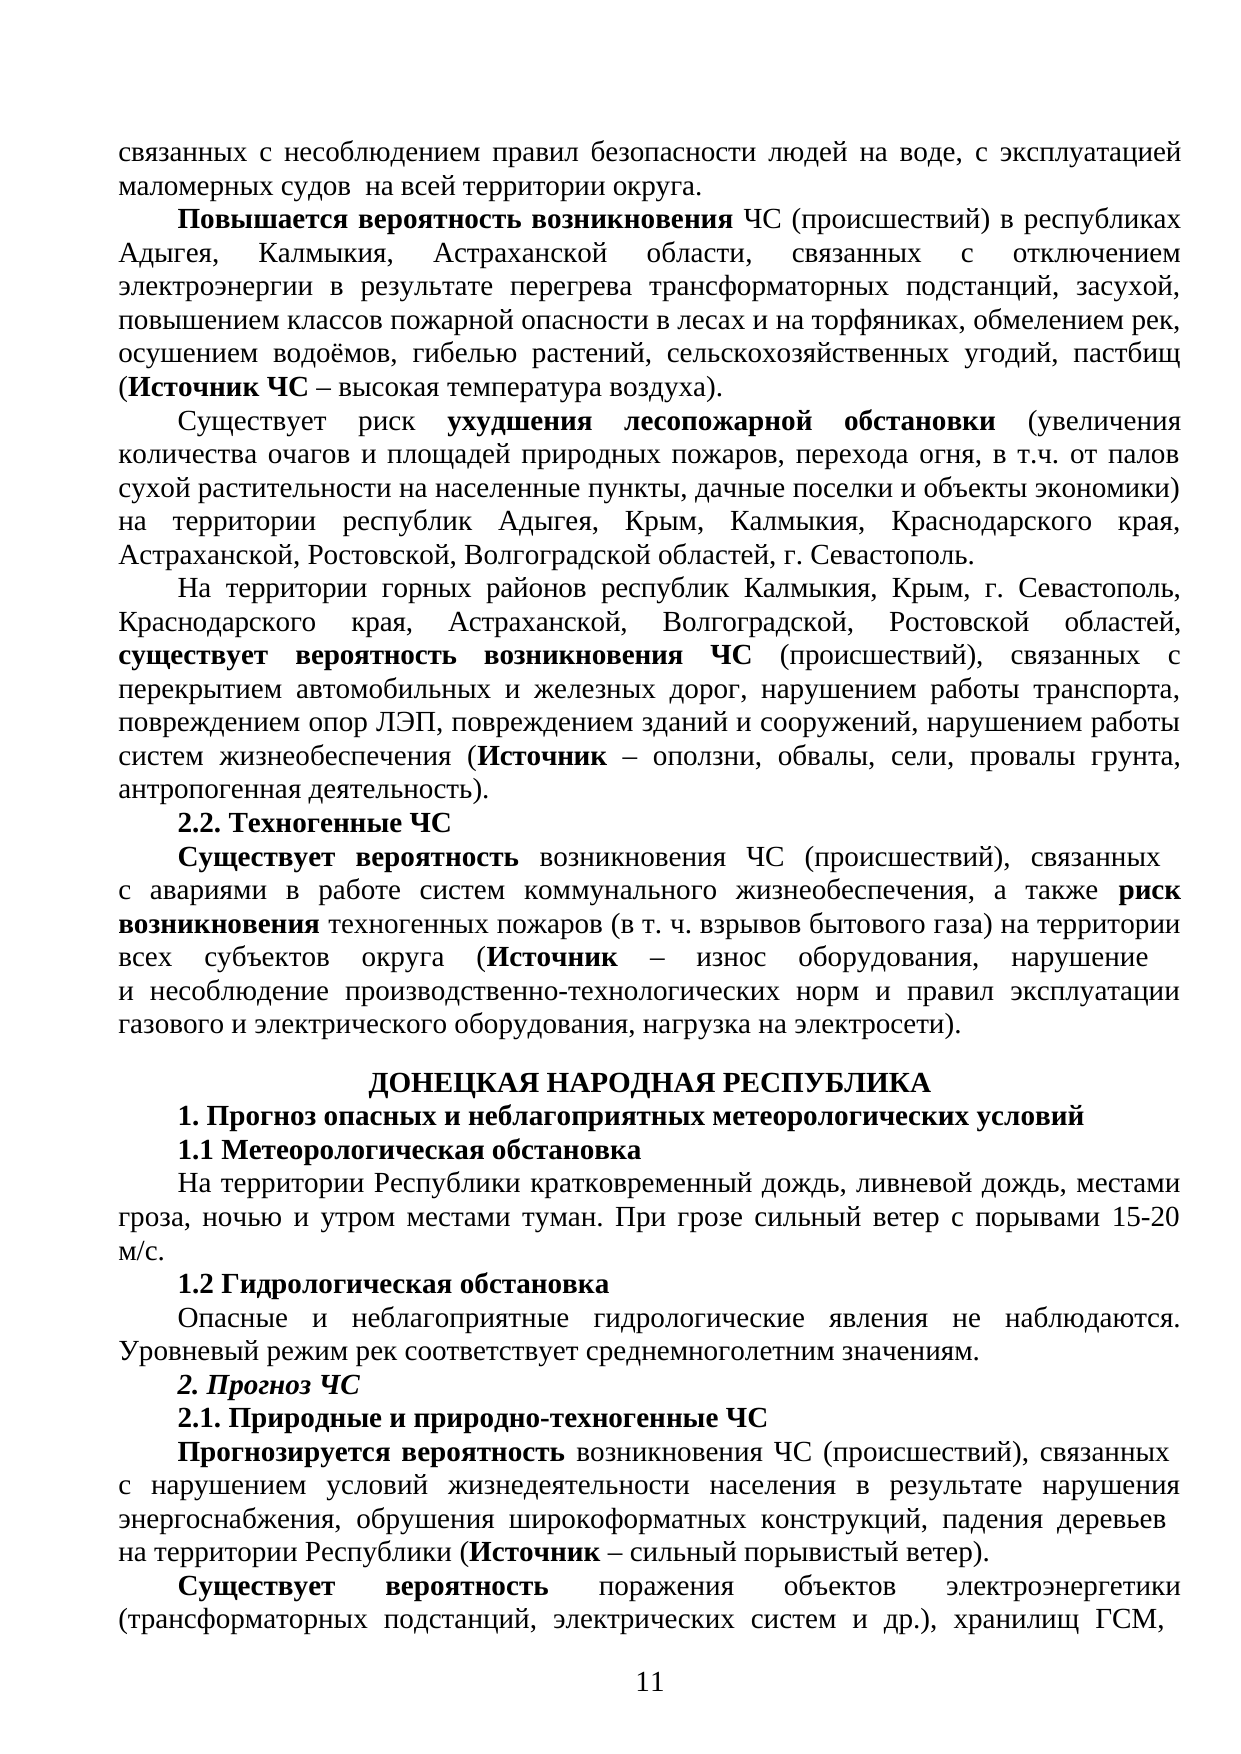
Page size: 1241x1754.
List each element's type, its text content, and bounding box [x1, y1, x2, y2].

text На территории Республики кратковременный дождь, ливневой дождь, местами гроза, ночью и утром местами туман. При грозе сильный ветер с порывами 15-20 м/с. [118, 1166, 1181, 1266]
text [118, 134, 1181, 201]
text Прогнозируется вероятность возникновения ЧС (происшествий), связанных с нарушением условий жизнедеятельности населения в результате нарушения энергоснабжения, обрушения широкоформатных конструкций, падения деревьев на территории Республики (Источник – сильный порывистый ветер). [118, 1434, 1181, 1568]
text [118, 1568, 1181, 1635]
text Повышается вероятность возникновения ЧС (происшествий) в республиках Адыгея, Калмыкия, Астраханской области, связанных с отключением электроэнергии в результате перегрева трансформаторных подстанций, засухой, повышением классов пожарной опасности в лесах и на торфяниках, обмелением рек, осушением водоёмов, гибелью растений, сельскохозяйственных угодий, пастбищ (Источник ЧС – высокая температура воздуха). [118, 201, 1181, 403]
text 1. Прогноз опасных и неблагоприятных метеорологических условий [118, 1098, 1181, 1132]
text Опасные и неблагоприятные гидрологические явления не наблюдаются. Уровневый режим рек соответствует среднемноголетним значениям. [118, 1300, 1181, 1367]
text Существует вероятность возникновения ЧС (происшествий), связанных с авариями в работе систем коммунального жизнеобеспечения, а также риск возникновения техногенных пожаров (в т. ч. взрывов бытового газа) на территории всех субъектов округа (Источник – износ оборудования, нарушение и несоблюдение производственно-технологических норм и правил эксплуатации газового и электрического оборудования, нагрузка на электросети). [118, 839, 1181, 1040]
text Существует риск ухудшения лесопожарной обстановки (увеличения количества очагов и площадей природных пожаров, перехода огня, в т.ч. от палов сухой растительности на населенные пункты, дачные поселки и объекты экономики) на территории республик Адыгея, Крым, Калмыкия, Краснодарского края, Астраханской, Ростовской, Волгоградской областей, г. Севастополь. [118, 403, 1181, 570]
text ДОНЕЦКАЯ НАРОДНАЯ РЕСПУБЛИКА [118, 1065, 1181, 1098]
text 1.2 Гидрологическая обстановка [118, 1266, 1181, 1300]
text 2. Прогноз ЧС [118, 1367, 1181, 1400]
text 1.1 Метеорологическая обстановка [118, 1132, 1181, 1166]
text 2.2. Техногенные ЧС [118, 805, 1181, 839]
text На территории горных районов республик Калмыкия, Крым, г. Севастополь, Краснодарского края, Астраханской, Волгоградской, Ростовской областей, существует вероятность возникновения ЧС (происшествий), связанных с перекрытием автомобильных и железных дорог, нарушением работы транспорта, повреждением опор ЛЭП, повреждением зданий и сооружений, нарушением работы систем жизнеобеспечения (Источник – оползни, обвалы, сели, провалы грунта, антропогенная деятельность). [118, 570, 1181, 805]
text 2.1. Природные и природно-техногенные ЧС [118, 1400, 1181, 1434]
